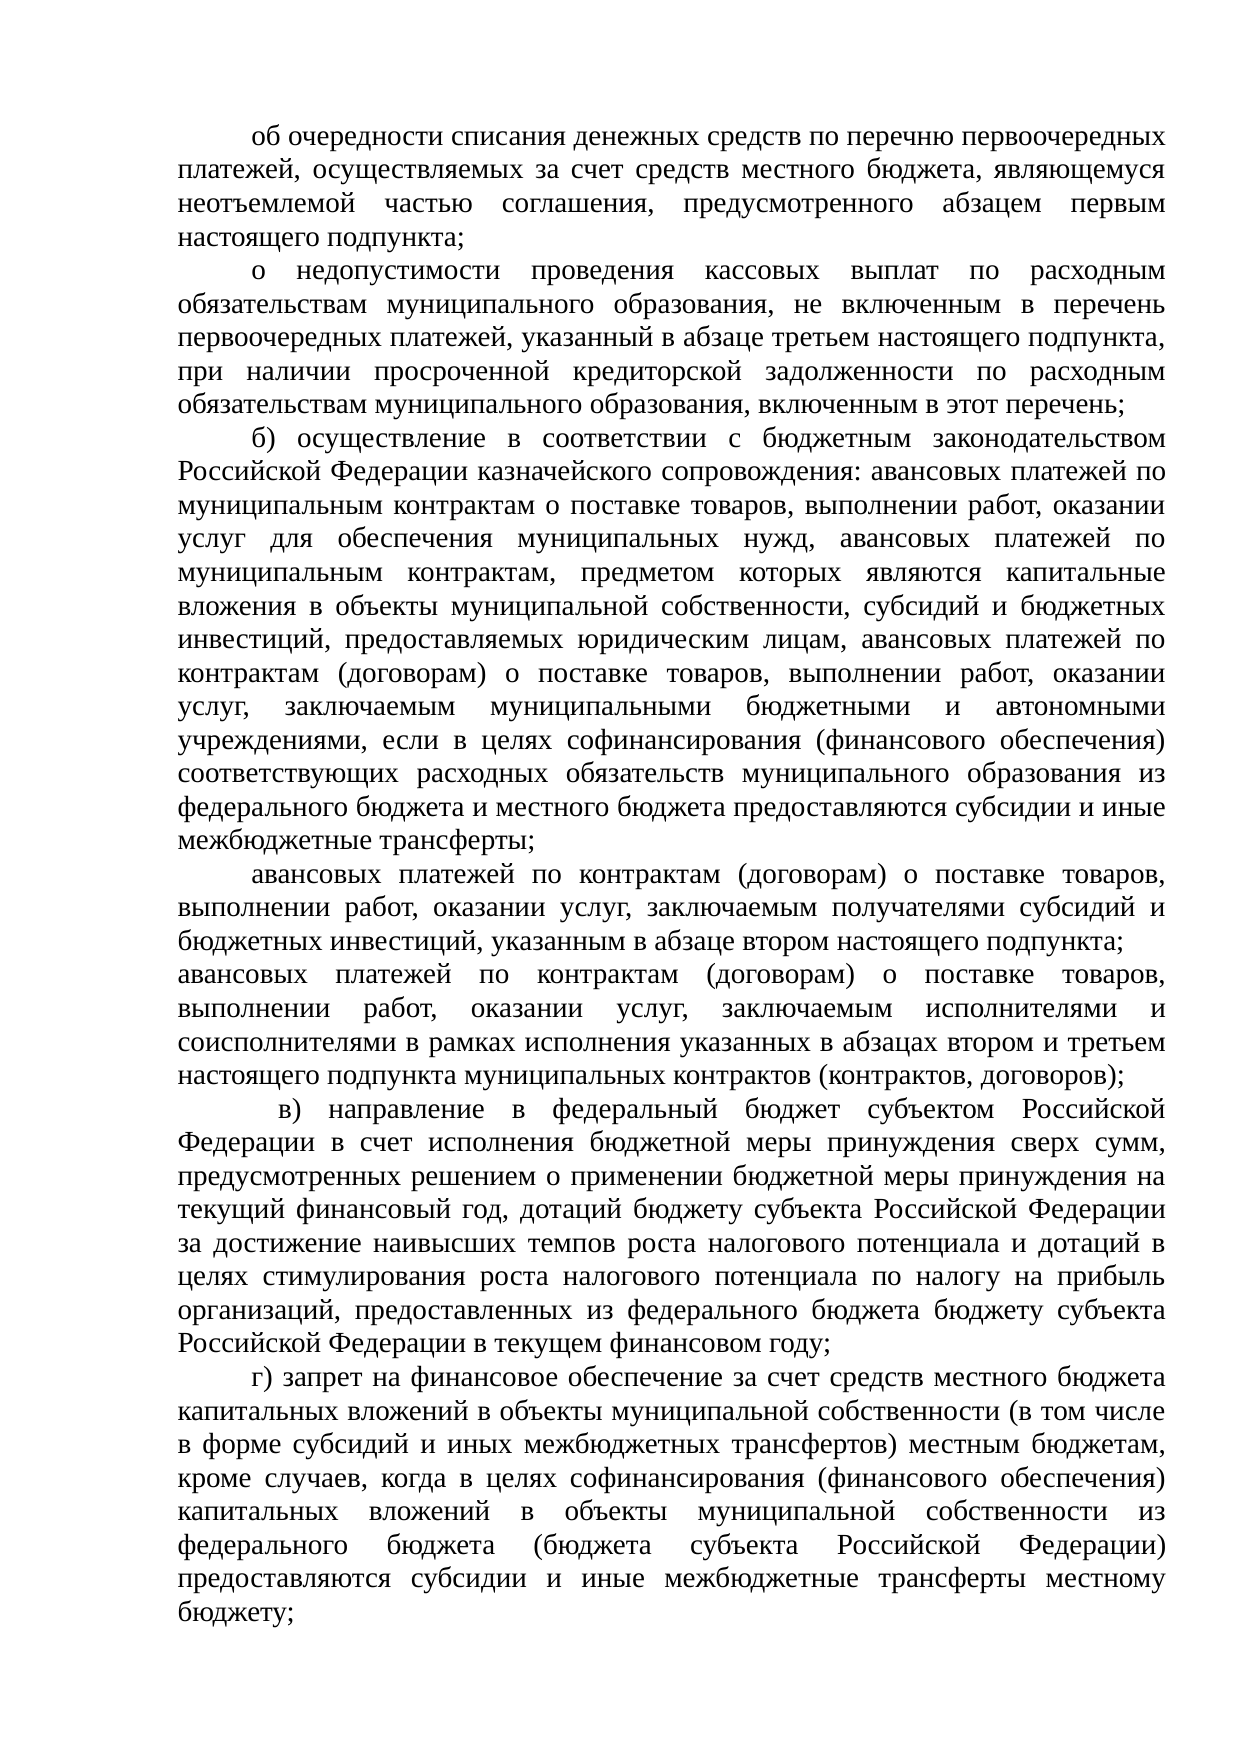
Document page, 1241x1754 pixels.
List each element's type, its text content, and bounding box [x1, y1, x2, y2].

text в) направление в федеральный бюджет субъектом Российской Федерации в счет исполнения бюджетной меры принуждения сверх сумм, предусмотренных решением о применении бюджетной меры принуждения на текущий финансовый год, дотаций бюджету субъекта Российской Федерации за достижение наивысших темпов роста налогового потенциала и дотаций в целях стимулирования роста налогового потенциала по налогу на прибыль организаций, предоставленных из федерального бюджета бюджету субъекта Российской Федерации в текущем финансовом году; [177, 1091, 1166, 1359]
text авансовых платежей по контрактам (договорам) о поставке товаров, выполнении работ, оказании услуг, заключаемым исполнителями и соисполнителями в рамках исполнения указанных в абзацах втором и третьем настоящего подпункта муниципальных контрактов (контрактов, договоров); [177, 957, 1166, 1091]
text г) запрет на финансовое обеспечение за счет средств местного бюджета капитальных вложений в объекты муниципальной собственности (в том числе в форме субсидий и иных межбюджетных трансфертов) местным бюджетам, кроме случаев, когда в целях софинансирования (финансового обеспечения) капитальных вложений в объекты муниципальной собственности из федерального бюджета (бюджета субъекта Российской Федерации) предоставляются субсидии и иные межбюджетные трансферты местному бюджету; [177, 1359, 1166, 1627]
text б) осуществление в соответствии с бюджетным законодательством Российской Федерации казначейского сопровождения: авансовых платежей по муниципальным контрактам о поставке товаров, выполнении работ, оказании услуг для обеспечения муниципальных нужд, авансовых платежей по муниципальным контрактам, предметом которых являются капитальные вложения в объекты муниципальной собственности, субсидий и бюджетных инвестиций, предоставляемых юридическим лицам, авансовых платежей по контрактам (договорам) о поставке товаров, выполнении работ, оказании услуг, заключаемым муниципальными бюджетными и автономными учреждениями, если в целях софинансирования (финансового обеспечения) соответствующих расходных обязательств муниципального образования из федерального бюджета и местного бюджета предоставляются субсидии и иные межбюджетные трансферты; [177, 420, 1166, 856]
text об очередности списания денежных средств по перечню первоочередных платежей, осуществляемых за счет средств местного бюджета, являющемуся неотъемлемой частью соглашения, предусмотренного абзацем первым настоящего подпункта; [177, 118, 1166, 252]
text о недопустимости проведения кассовых выплат по расходным обязательствам муниципального образования, не включенным в перечень первоочередных платежей, указанный в абзаце третьем настоящего подпункта, при наличии просроченной кредиторской задолженности по расходным обязательствам муниципального образования, включенным в этот перечень; [177, 252, 1166, 420]
text авансовых платежей по контрактам (договорам) о поставке товаров, выполнении работ, оказании услуг, заключаемым получателями субсидий и бюджетных инвестиций, указанным в абзаце втором настоящего подпункта; [177, 856, 1166, 957]
